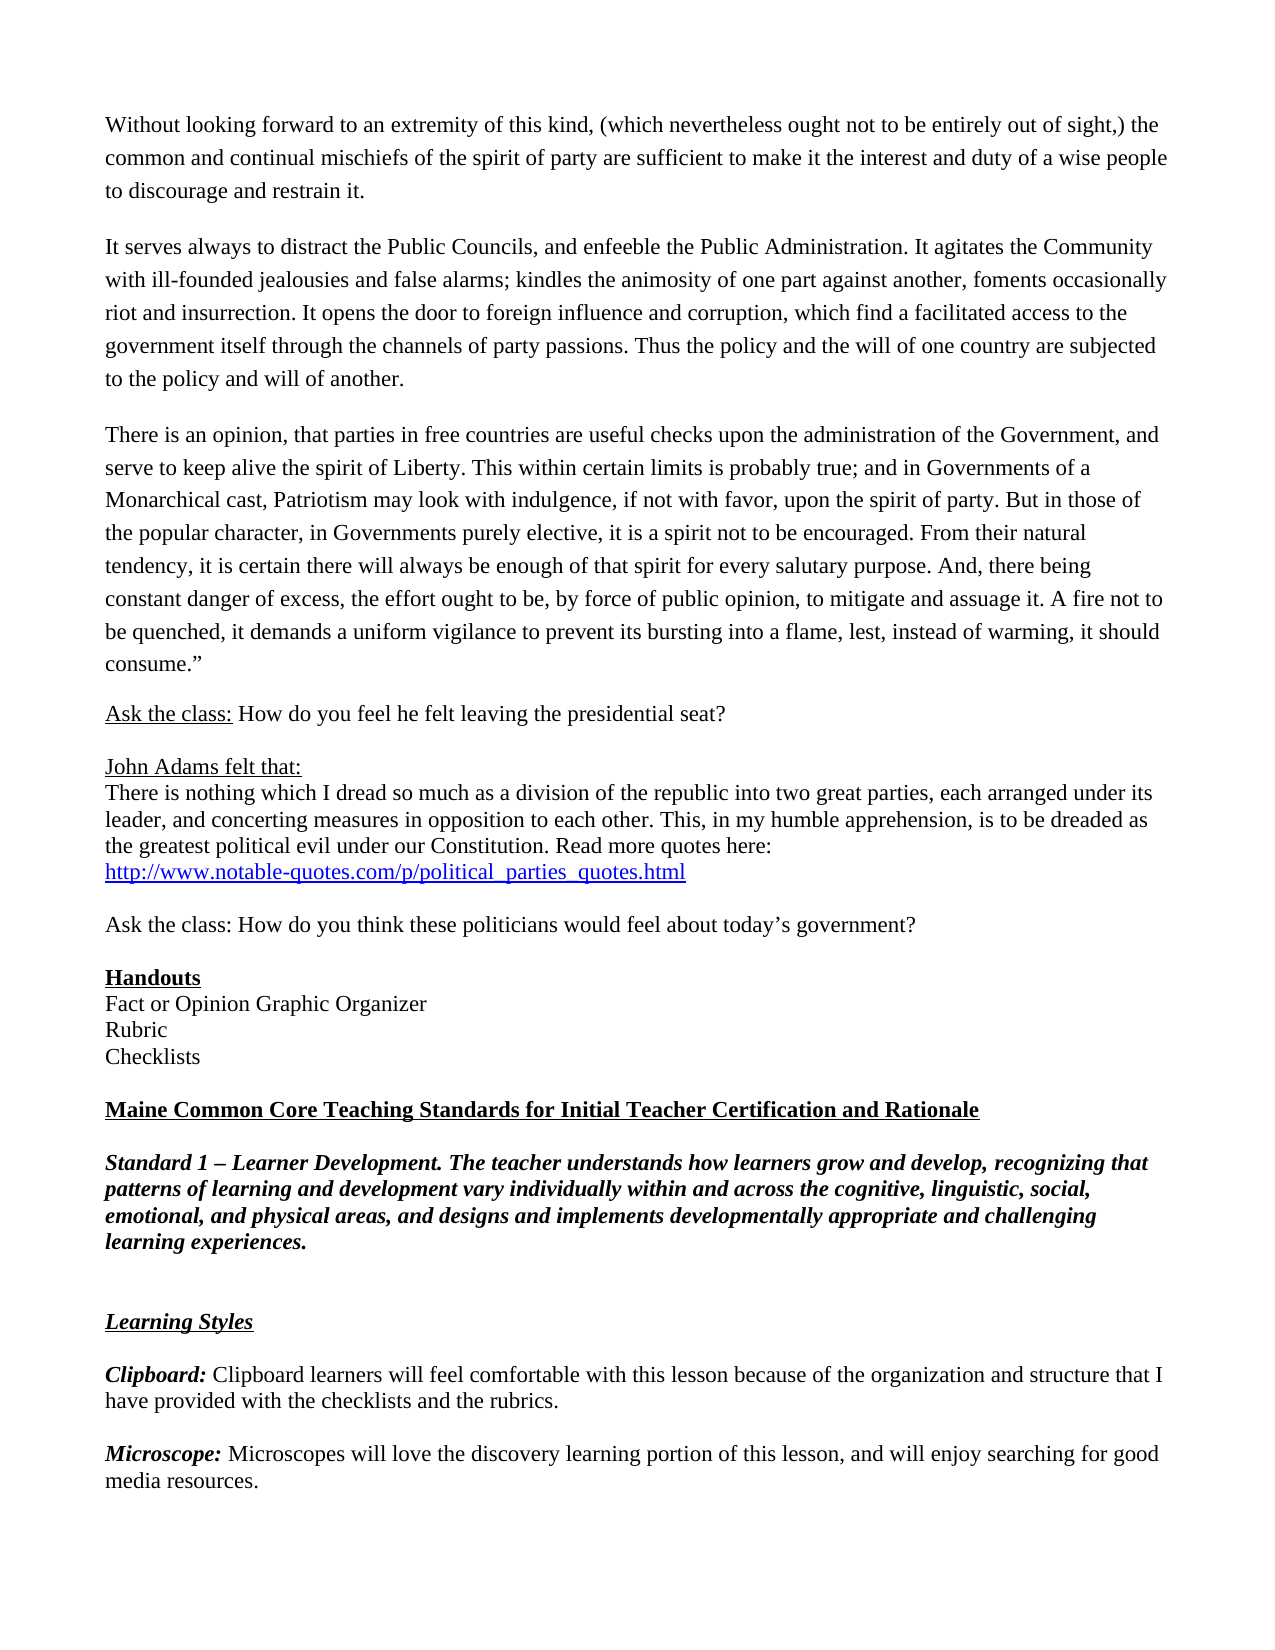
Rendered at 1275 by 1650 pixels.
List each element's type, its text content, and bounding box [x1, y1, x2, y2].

text Checklists [105, 1043, 1170, 1069]
text Handouts [105, 964, 1170, 990]
text Clipboard: Clipboard learners will feel comfortable with this lesson because of the organization and structure that I have provided with the checklists and the rubrics. [559, 1361, 1170, 1413]
text John Adams felt that: [105, 753, 1170, 779]
text Microscope: Microscopes will love the discovery learning portion of this lesson, and will enjoy searching for good media resources. [105, 1440, 1170, 1493]
text Ask the class: How do you feel he felt leaving the presidential seat? [105, 700, 1170, 727]
text Rubric [105, 1017, 1170, 1043]
text There is nothing which I dread so much as a division of the republic into two great parties, each arranged under its leader, and concerting measures in opposition to each other. This, in my humble apprehension, is to be dreaded as the greatest political evil under our Constitution. Read more quotes here: http://www.notable-quotes.com/p/political_parties_quotes.html [105, 779, 1170, 885]
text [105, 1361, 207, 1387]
text There is an opinion, that parties in free countries are useful checks upon the administration of the Government, and serve to keep alive the spirit of Liberty. This within certain limits is probably true; and in Governments of a Monarchical cast, Patriotism may look with indulgence, if not with favor, upon the spirit of party. But in those of the popular character, in Governments purely elective, it is a spirit not to be encouraged. From their natural tendency, it is certain there will always be enough of that spirit for every salutary purpose. And, there being constant danger of excess, the effort ought to be, by force of public opinion, to mitigate and assuage it. A fire not to be quenched, it demands a uniform vigilance to prevent its bursting into a flame, lest, instead of warming, it should consume.” [105, 414, 1170, 677]
text Maine Common Core Teaching Standards for Initial Teacher Certification and Rationale [105, 1096, 1170, 1122]
text Ask the class: How do you think these politicians would feel about today’s government? [105, 911, 1170, 937]
text It serves always to distract the Public Councils, and enfeeble the Public Administration. It agitates the Community with ill-founded jealousies and false alarms; kindles the animosity of one part against another, foments occasionally riot and insurrection. It opens the door to foreign influence and corruption, which find a facilitated access to the government itself through the channels of party passions. Thus the policy and the will of one country are subjected to the policy and will of another. [105, 227, 1170, 391]
text Standard 1 – Learner Development. The teacher understands how learners grow and develop, recognizing that patterns of learning and development vary individually within and across the cognitive, linguistic, social, emotional, and physical areas, and designs and implements developmentally appropriate and challenging learning experiences. [105, 1149, 1170, 1254]
text Without looking forward to an extremity of this kind, (which nevertheless ought not to be entirely out of sight,) the common and continual mischiefs of the spirit of party are sufficient to make it the interest and duty of a wise people to discourage and restrain it. [105, 105, 1170, 203]
text Fact or Opinion Graphic Organizer [105, 990, 1170, 1017]
text Learning Styles [105, 1308, 1170, 1334]
